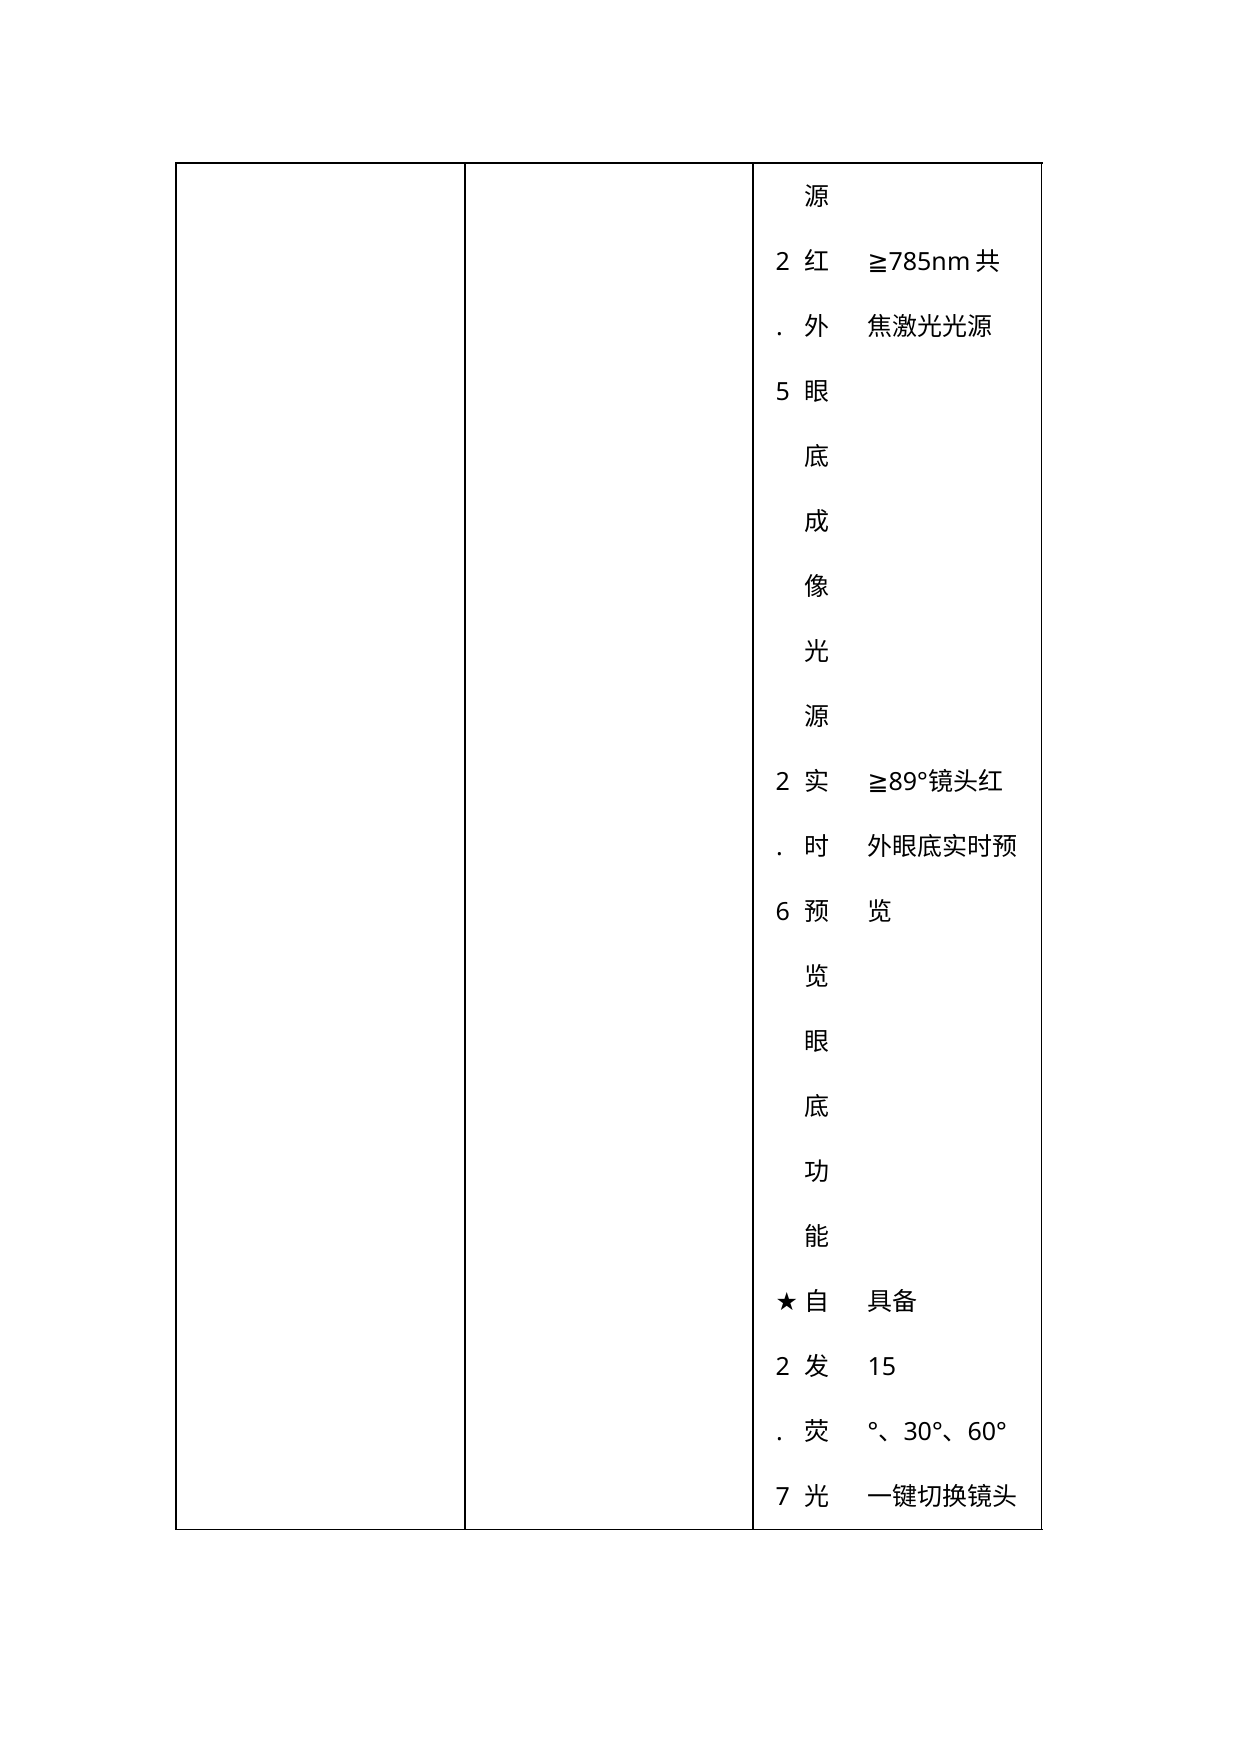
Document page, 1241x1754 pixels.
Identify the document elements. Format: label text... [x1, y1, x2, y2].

table_cell [754, 164, 1041, 1528]
table_cell [466, 164, 752, 1528]
table_cell 1 [177, 164, 464, 1528]
